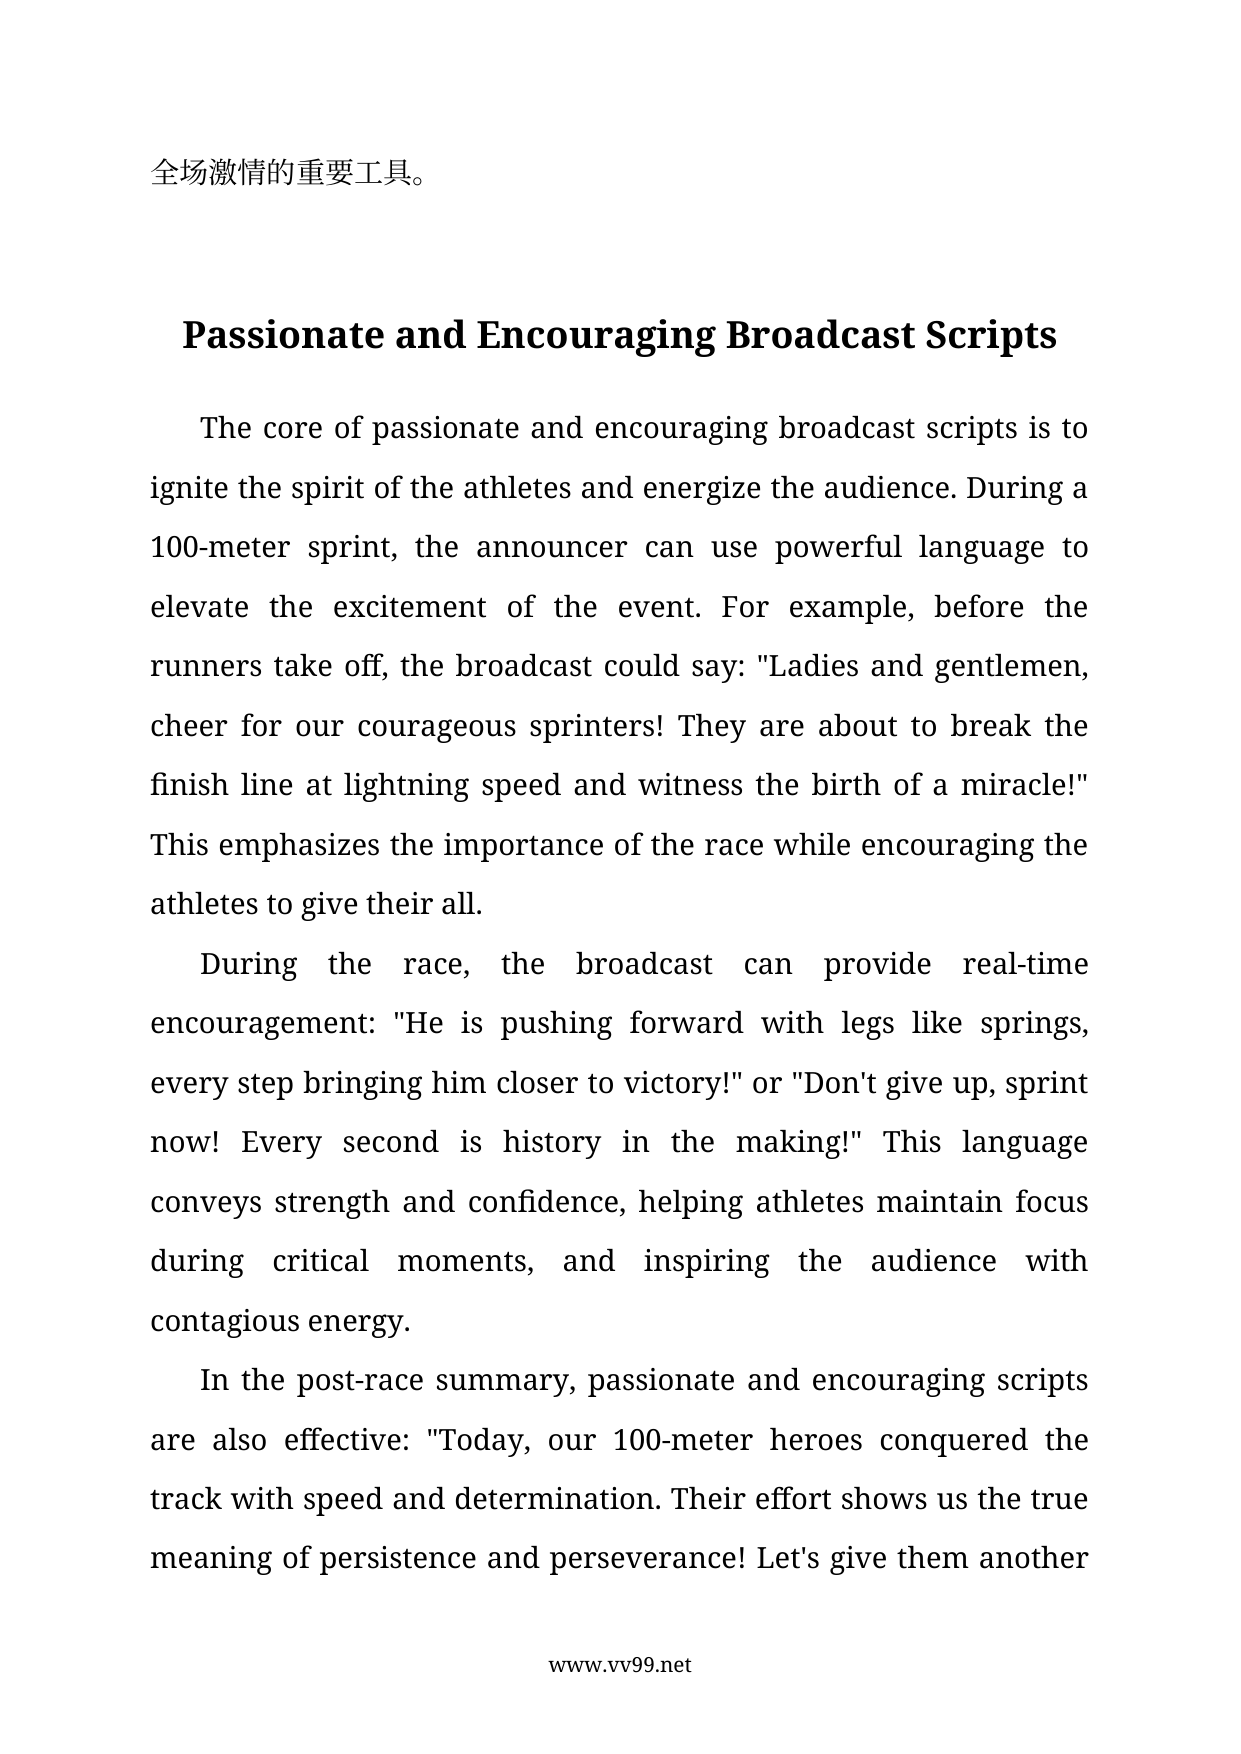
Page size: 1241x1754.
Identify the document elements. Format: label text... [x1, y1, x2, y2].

subtitle Passionate and Encouraging Broadcast Scripts [150, 309, 1090, 360]
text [150, 150, 1090, 192]
text The core of passionate and encouraging broadcast scripts is to ignite the spirit of the athletes and energize the audience. During a 100-meter sprint, the announcer can use powerful language to elevate the excitement of the event. For example, before the runners take off, the broadcast could say: "Ladies and gentlemen, cheer for our courageous sprinters! They are about to break the finish line at lightning speed and witness the birth of a miracle!" This emphasizes the importance of the race while encouraging the athletes to give their all. [150, 408, 1090, 923]
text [150, 1359, 1090, 1577]
text During the race, the broadcast can provide real-time encouragement: "He is pushing forward with legs like springs, every step bringing him closer to victory!" or "Don't give up, sprint now! Every second is history in the making!" This language conveys strength and confidence, helping athletes maintain focus during critical moments, and inspiring the audience with contagious energy. [150, 943, 1090, 1339]
